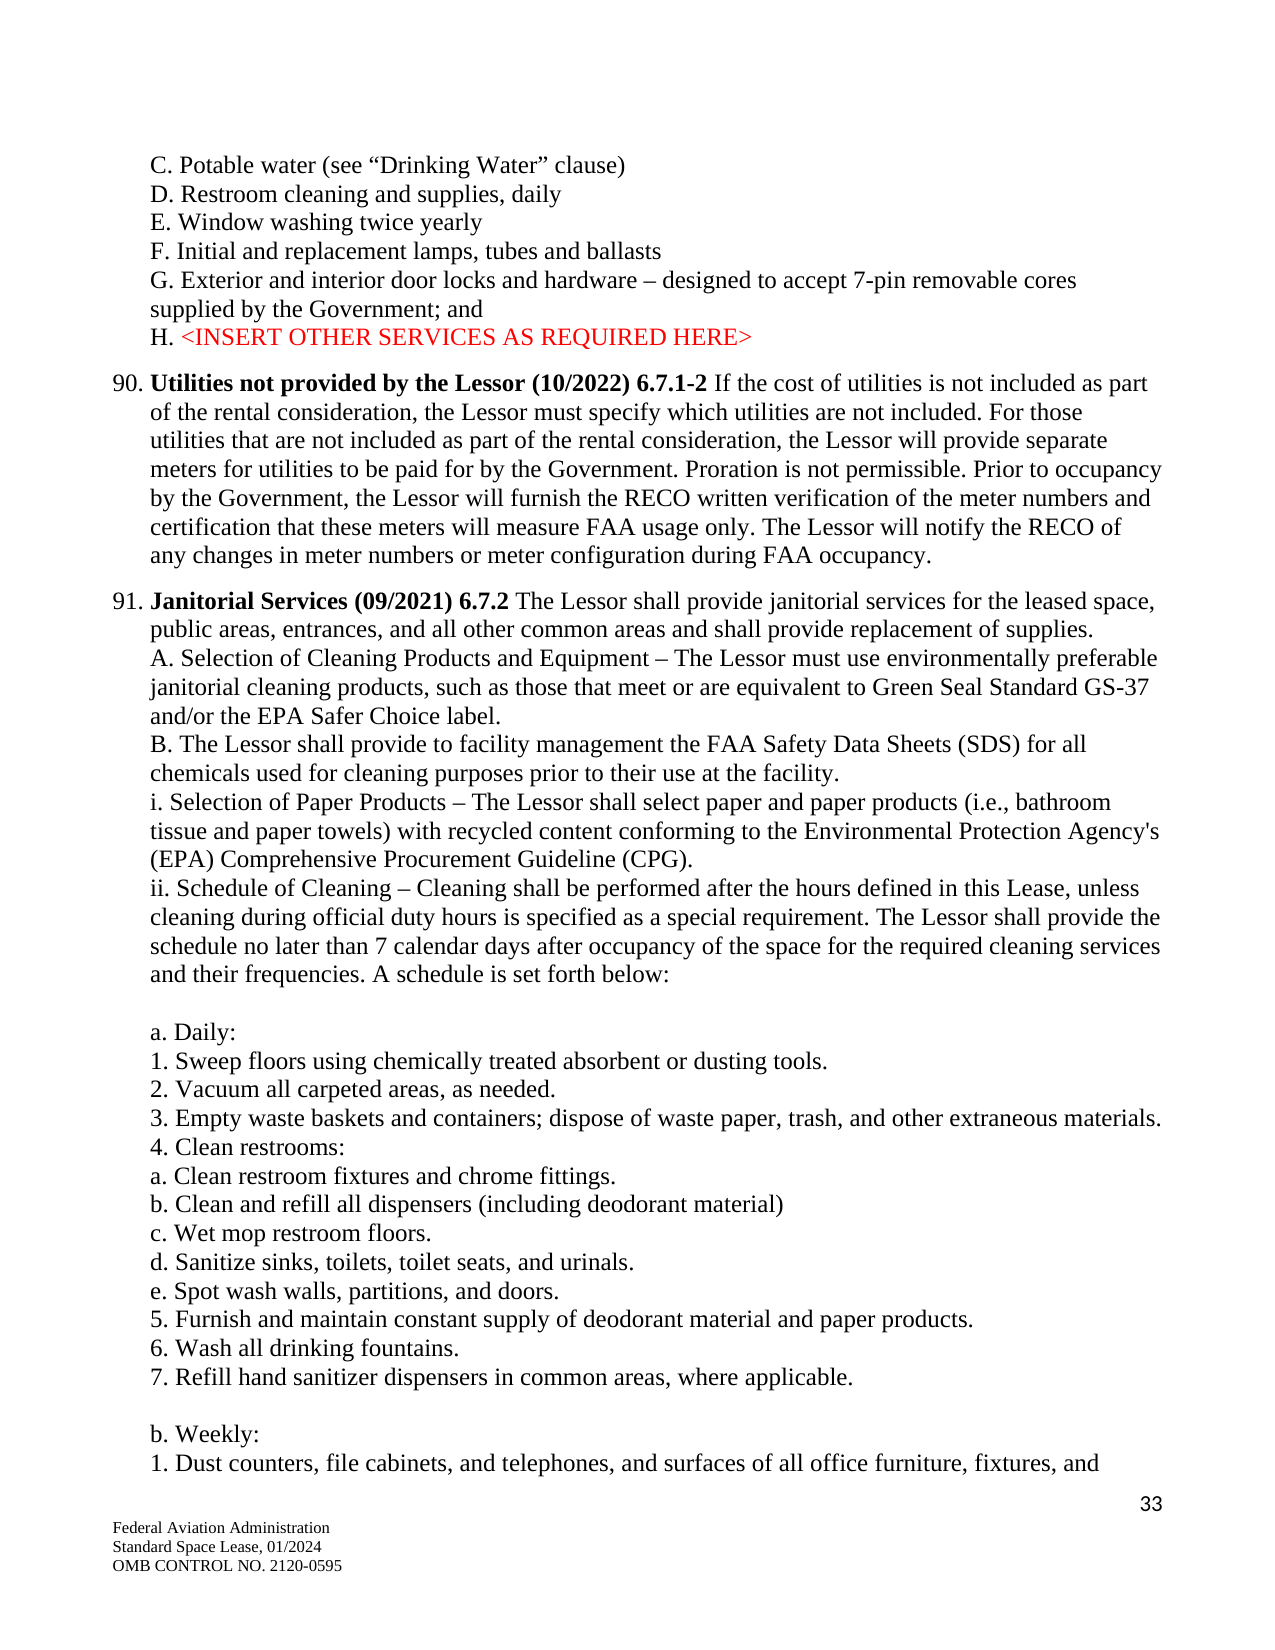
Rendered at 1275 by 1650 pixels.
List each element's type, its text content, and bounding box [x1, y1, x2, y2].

list Utilities not provided by the Lessor (10/2022) 6.7.1-2 Insert in all standard space leases and antenna and equipment space leases where the FAA is not the sole tenant in the building and where the FAA contracts for any utilities separately. May be used in conjunction with 6.7.1 or 6.7.1-1 but RECO must then edit 6.7.1 or 6.7.1-1 as needed to accurately convey which utilities are included as part of the rent. If the cost of utilities is not included as part of the rental consideration, the Lessor must specify which utilities are not included. For those utilities that are not included as part of the rental consideration, the Lessor will provide separate meters for utilities to be paid for by the Government. Proration is not permissible. Prior to occupancy by the Government, the Lessor will furnish the RECO written verification of the meter numbers and certification that these meters will measure FAA usage only. The Lessor will notify the RECO of any changes in meter numbers or meter configuration during FAA occupancy. [112, 368, 1162, 569]
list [112, 586, 1162, 1477]
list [112, 150, 1162, 351]
